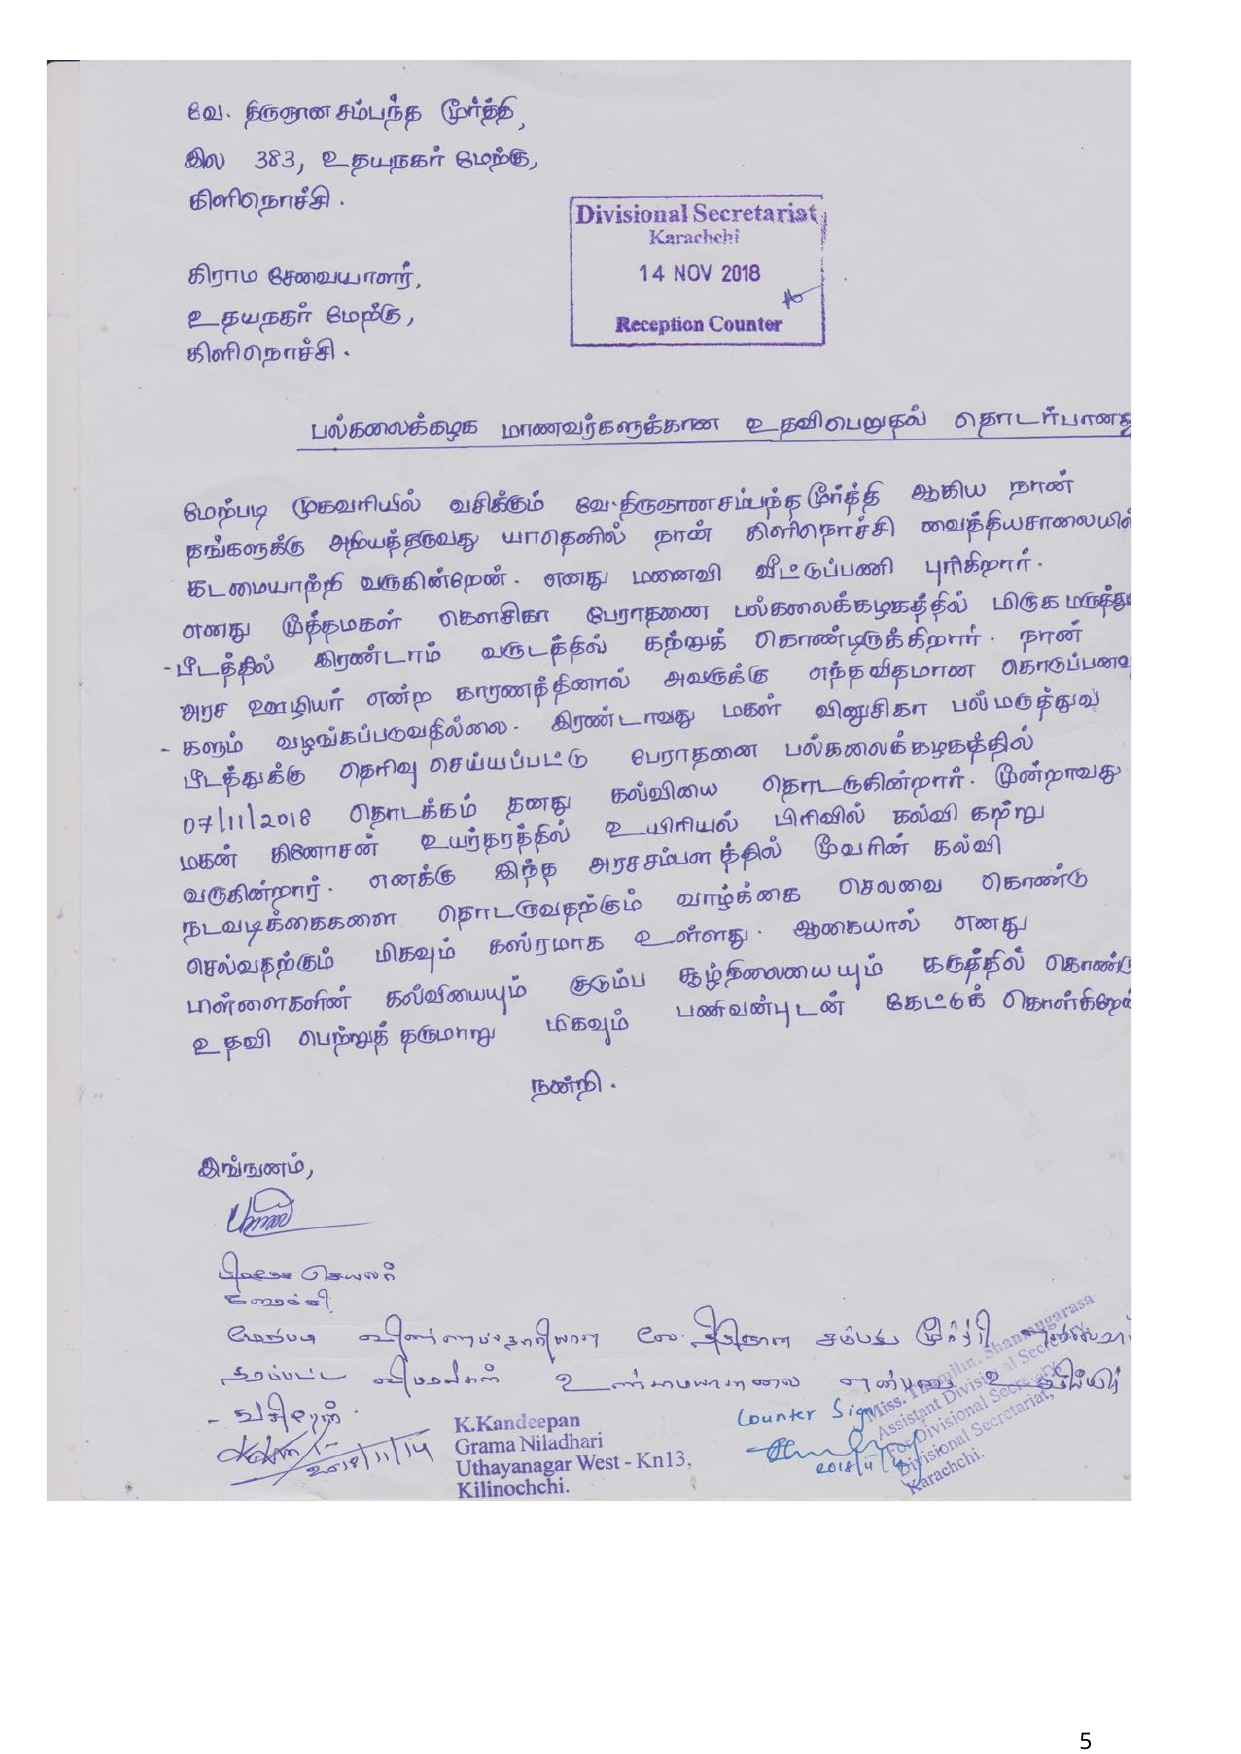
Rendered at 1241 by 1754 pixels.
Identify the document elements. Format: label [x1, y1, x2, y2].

picture [46, 60, 1132, 1501]
